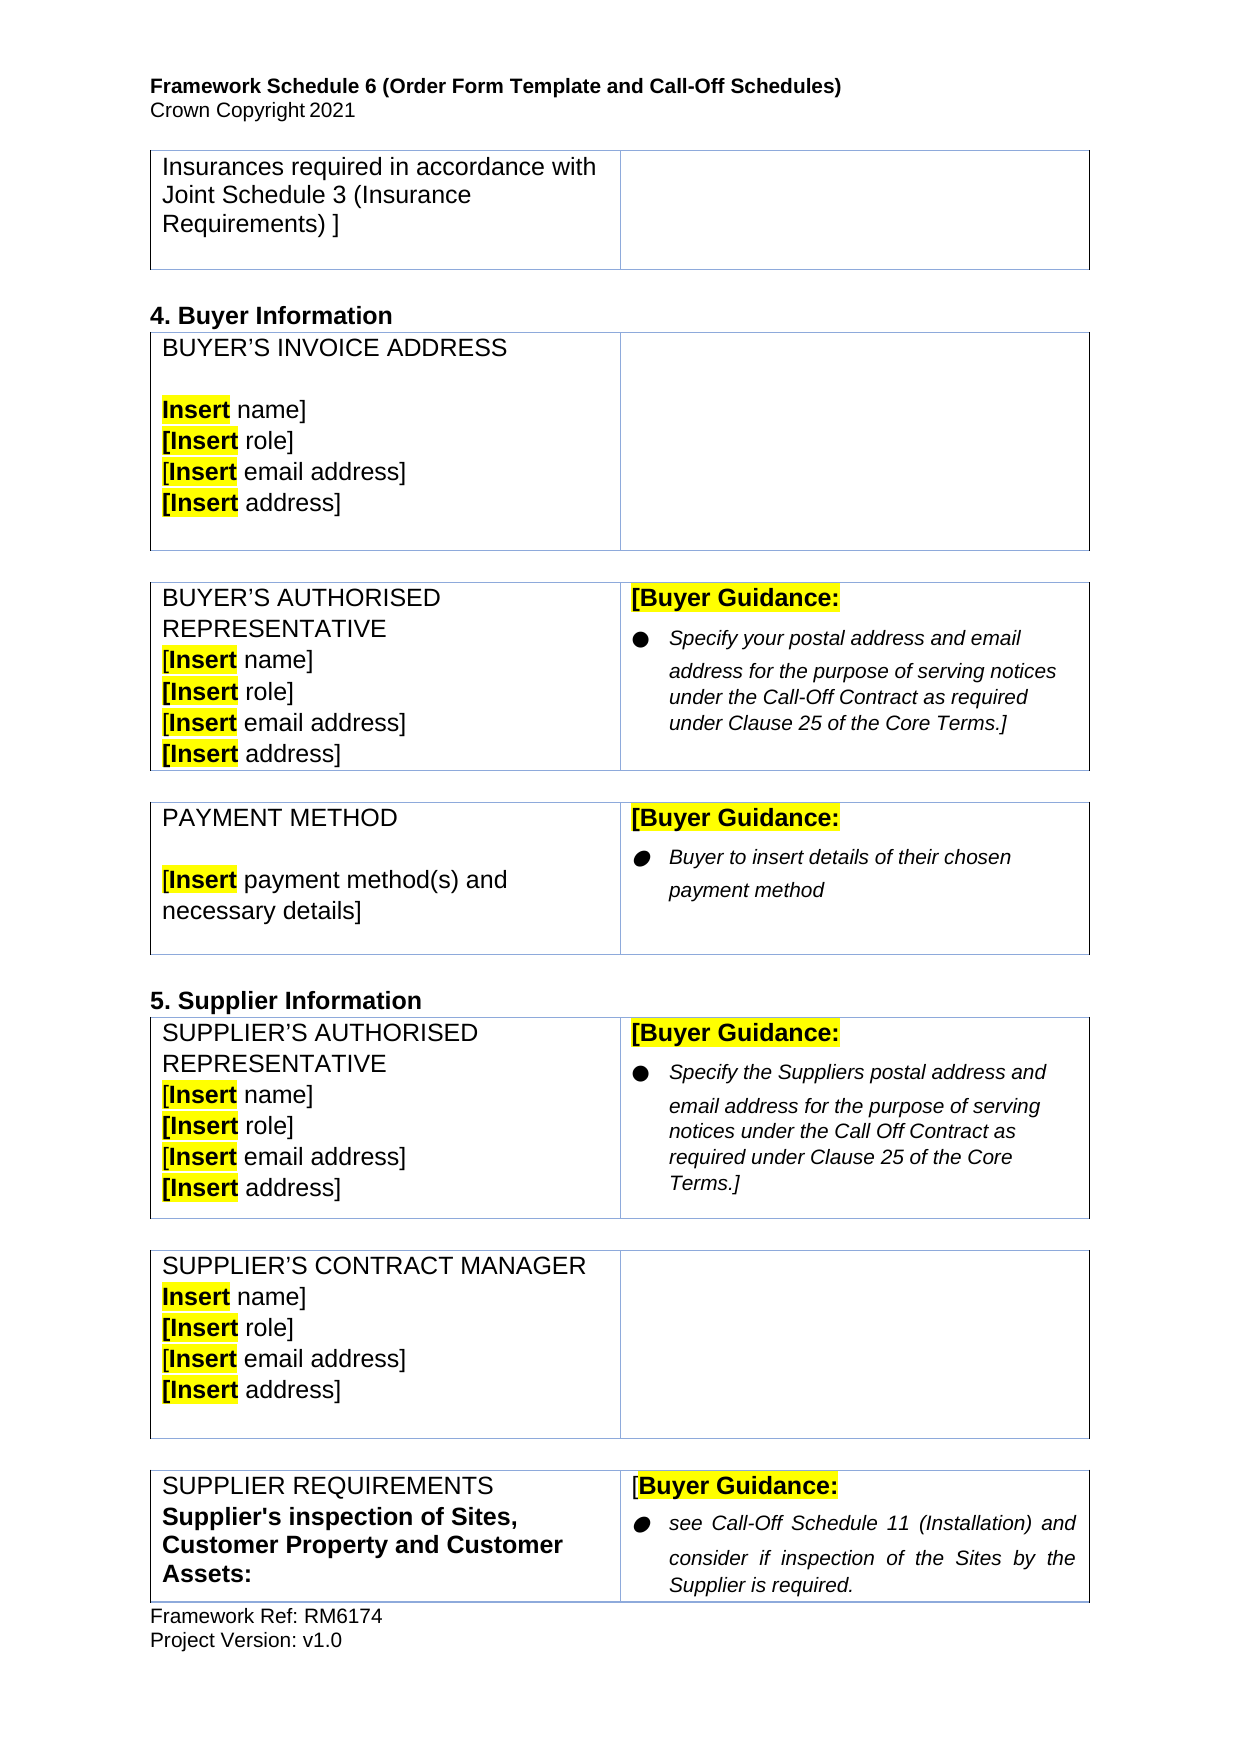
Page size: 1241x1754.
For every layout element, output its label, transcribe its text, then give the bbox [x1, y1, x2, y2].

text 5. Supplier Information [150, 986, 1090, 1014]
table_header [621, 1251, 1089, 1437]
table_header [Buyer Guidance: Specify the Suppliers postal address and email address for the purpose of serving notices under the Call Off Contract as required under Clause 25 of the Core Terms.] [621, 1018, 1089, 1218]
table_header SUPPLIER’S CONTRACT MANAGER Insert name] [Insert role] [Insert email address] [Insert address] [151, 1251, 620, 1437]
table_header SUPPLIER’S AUTHORISED REPRESENTATIVE [Insert name] [Insert role] [Insert email address] [Insert address] [151, 1018, 620, 1218]
text 4. Buyer Information [150, 301, 1090, 329]
table_header BUYER’S AUTHORISED REPRESENTATIVE [Insert name] [Insert role] [Insert email address] [Insert address] [151, 583, 620, 769]
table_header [621, 1471, 1089, 1601]
table_header [Buyer Guidance: Specify your postal address and email address for the purpose of serving notices under the Call-Off Contract as required under Clause 25 of the Core Terms.] [621, 583, 1089, 769]
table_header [621, 151, 1089, 269]
table_header BUYER’S INVOICE ADDRESS Insert name] [Insert role] [Insert email address] [Insert address] [151, 333, 620, 550]
table_header [Buyer Guidance: Buyer to insert details of their chosen payment method [621, 803, 1089, 954]
table_header PAYMENT METHOD [Insert payment method(s) and necessary details] [151, 803, 620, 954]
table_header [621, 333, 1089, 550]
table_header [151, 1471, 620, 1601]
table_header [151, 151, 620, 269]
